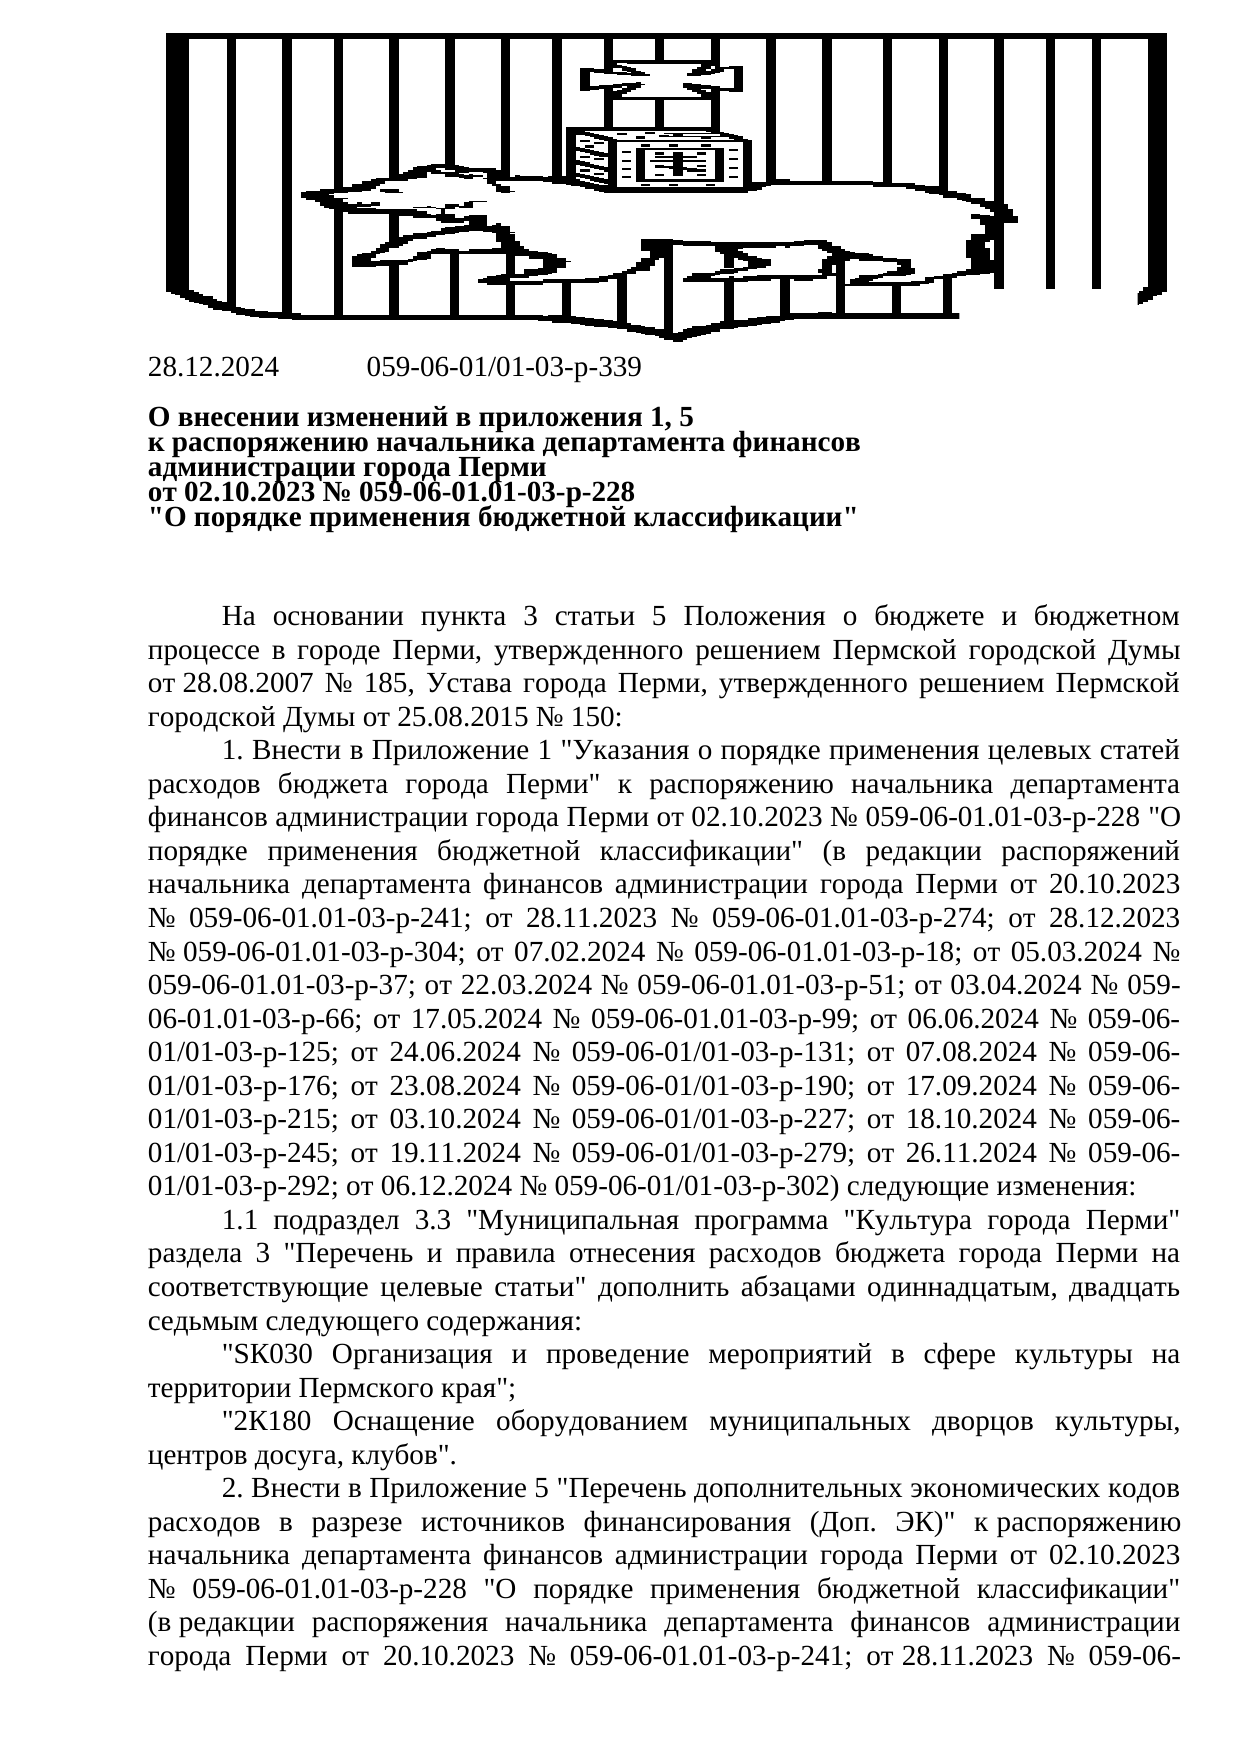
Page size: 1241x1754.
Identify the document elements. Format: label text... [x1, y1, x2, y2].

text "О порядке применения бюджетной классификации" [148, 506, 731, 531]
text администрации города Перми [148, 456, 1181, 481]
text от 02.10.2023 № 059-06-01.01-03-р-228 [148, 481, 1181, 506]
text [148, 1470, 1181, 1672]
text На основании пункта 3 статьи 5 Положения о бюджете и бюджетном процессе в городе Перми, утвержденного решением Пермской городской Думы от 28.08.2007 № 185, Устава города Перми, утвержденного решением Пермской городской Думы от 25.08.2015 № 150: [148, 598, 1181, 732]
text 1. Внести в Приложение 1 "Указания о порядке применения целевых статей расходов бюджета города Перми" к распоряжению начальника департамента финансов администрации города Перми от 02.10.2023 № 059-06-01.01-03-р-228 "О порядке применения бюджетной классификации" (в редакции распоряжений начальника департамента финансов администрации города Перми от 20.10.2023 № 059-06-01.01-03-р-241; от 28.11.2023 № 059-06-01.01-03-р-274; от 28.12.2023 № 059-06-01.01-03-р-304; от 07.02.2024 № 059-06-01.01-03-р-18; от 05.03.2024 № 059-06-01.01-03-р-37; от 22.03.2024 № 059-06-01.01-03-р-51; от 03.04.2024 № 059-06-01.01-03-р-66; от 17.05.2024 № 059-06-01.01-03-р-99; от 06.06.2024 № 059-06-01/01-03-р-125; от 24.06.2024 № 059-06-01/01-03-р-131; от 07.08.2024 № 059-06-01/01-03-р-176; от 23.08.2024 № 059-06-01/01-03-р-190; от 17.09.2024 № 059-06-01/01-03-р-215; от 03.10.2024 № 059-06-01/01-03-р-227; от 18.10.2024 № 059-06-01/01-03-р-245; от 19.11.2024 № 059-06-01/01-03-р-279; от 26.11.2024 № 059-06-01/01-03-р-292; от 06.12.2024 № 059-06-01/01-03-р-302) следующие изменения: [148, 732, 1181, 1202]
text "SК030 Организация и проведение мероприятий в сфере культуры на территории Пермского края"; [148, 1336, 1181, 1403]
text 1.1 подраздел 3.3 "Муниципальная программа "Культура города Перми" раздела 3 "Перечень и правила отнесения расходов бюджета города Перми на соответствующие целевые статьи" дополнить абзацами одиннадцатым, двадцать седьмым следующего содержания: [148, 1202, 1181, 1336]
text "2К180 Оснащение оборудованием муниципальных дворцов культуры, центров досуга, клубов". [148, 1403, 1181, 1470]
text О внесении изменений в приложения 1, 5 [148, 406, 1181, 431]
text 28.12.2024 059-06-01/01-03-р-339 [148, 356, 1181, 381]
text "О порядке применения бюджетной классификации" [735, 506, 1181, 531]
text к распоряжению начальника департамента финансов [148, 431, 740, 456]
text к распоряжению начальника департамента финансов [744, 431, 1181, 456]
